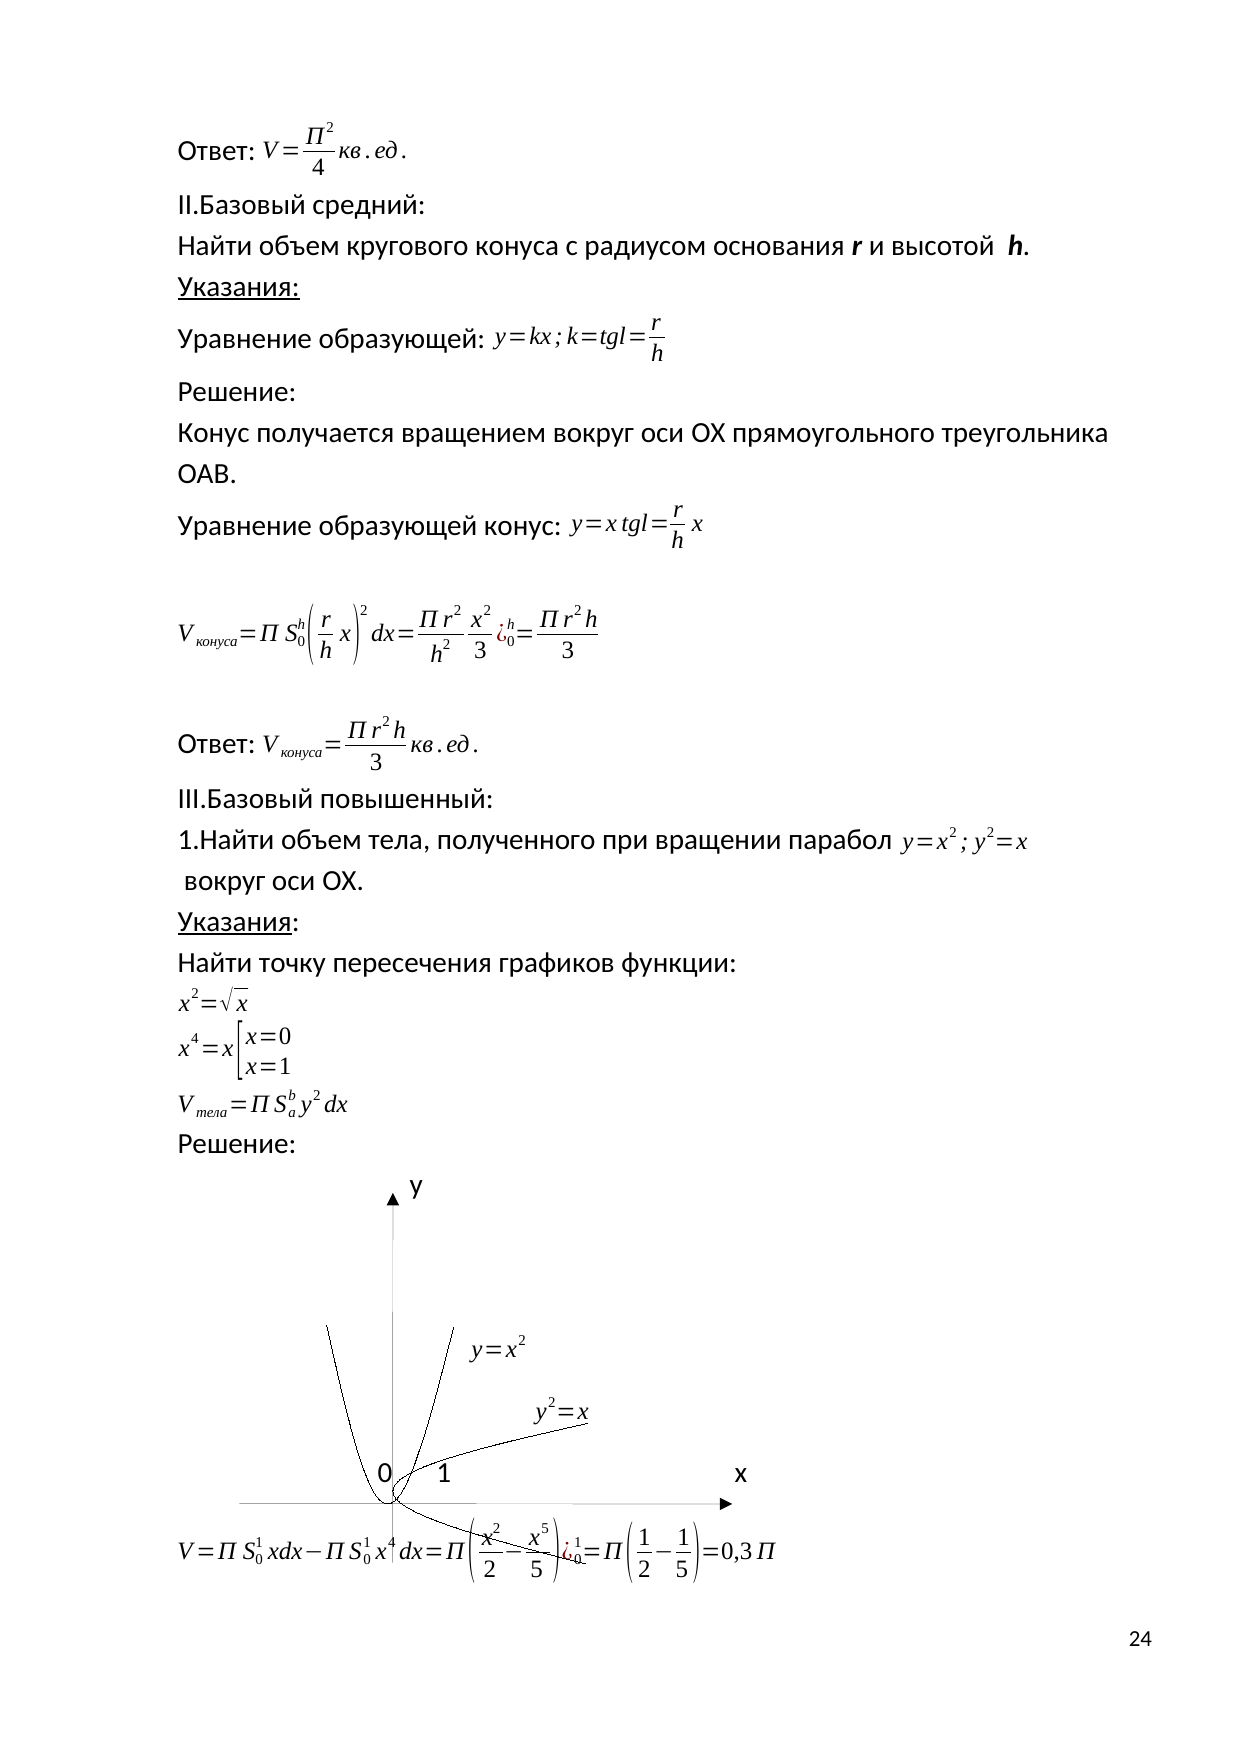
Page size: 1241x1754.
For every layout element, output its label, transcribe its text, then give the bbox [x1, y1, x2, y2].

text Ответ: [177, 118, 1152, 181]
text Указания: [177, 268, 1152, 303]
text Ответ: [177, 712, 1152, 775]
text Решение: [177, 1125, 1152, 1161]
text Указания: [177, 903, 1152, 938]
text Уравнение образующей: [177, 309, 1152, 368]
text вокруг оси OX. [177, 862, 1152, 897]
text Найти точку пересечения графиков функции: [177, 944, 1152, 979]
text Конус получается вращением вокруг оси OX прямоугольного треугольника OAB. [177, 414, 1152, 491]
text 1.Найти объем тела, полученного при вращении парабол [177, 821, 1152, 857]
text III.Базовый повышенный: [177, 780, 1152, 816]
text Найти объем кругового конуса с радиусом основания r и высотой h. [177, 227, 1152, 262]
text Решение: [177, 373, 1152, 409]
text 0 1 x [177, 1454, 392, 1490]
text y [177, 1166, 1152, 1202]
text Уравнение образующей конус: [177, 496, 1152, 555]
text 0 1 x [393, 1454, 1152, 1490]
text II.Базовый средний: [177, 186, 1152, 222]
